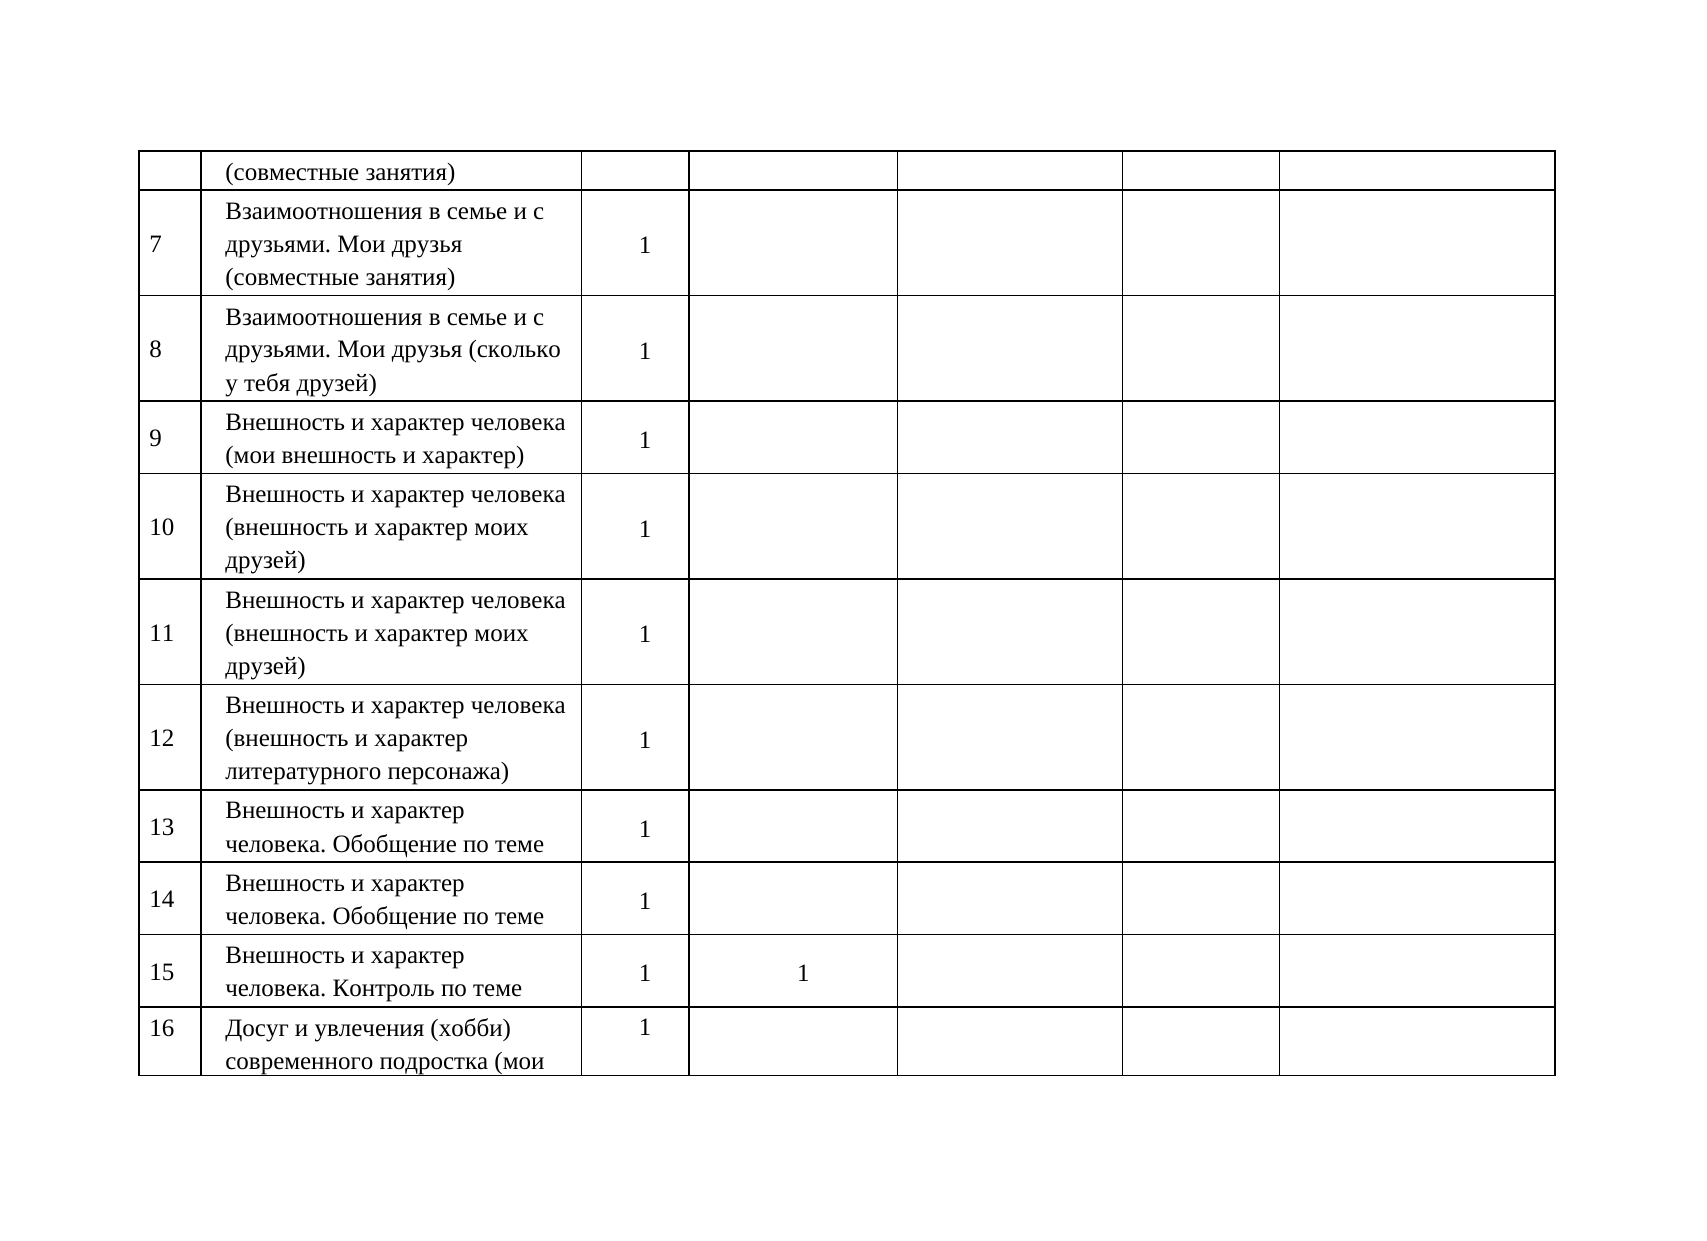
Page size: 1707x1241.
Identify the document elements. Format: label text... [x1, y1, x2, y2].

table_cell [1280, 152, 1554, 189]
table_cell [1123, 191, 1279, 295]
table_cell [898, 580, 1122, 683]
table_cell 1 [582, 152, 688, 189]
table_cell [1280, 580, 1554, 683]
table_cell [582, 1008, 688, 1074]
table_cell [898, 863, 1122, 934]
table_cell 14 [140, 863, 200, 934]
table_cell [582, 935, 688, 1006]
table_cell [1280, 685, 1554, 789]
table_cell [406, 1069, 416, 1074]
table_cell 12 [140, 685, 200, 789]
table_cell Внешность и характер человека. Обобщение по теме [202, 791, 581, 861]
table_cell [1123, 580, 1279, 683]
table_cell [690, 152, 897, 189]
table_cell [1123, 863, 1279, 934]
table_cell [1123, 402, 1279, 473]
table_cell [898, 685, 1122, 789]
table_cell 1 [582, 474, 688, 578]
table_cell 1 [582, 791, 688, 861]
table_cell [1280, 474, 1554, 578]
table_cell Внешность и характер человека. Обобщение по теме [202, 863, 581, 934]
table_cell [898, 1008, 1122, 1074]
table_cell [1280, 402, 1554, 473]
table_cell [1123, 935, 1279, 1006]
table_cell [898, 152, 1122, 189]
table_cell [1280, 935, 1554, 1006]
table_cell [202, 191, 581, 295]
table_cell 13 [140, 791, 200, 861]
table_cell [1123, 296, 1279, 400]
table_cell 8 [140, 296, 200, 400]
table_cell [690, 402, 897, 473]
table_cell [1123, 474, 1279, 578]
table_cell [690, 296, 897, 400]
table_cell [202, 152, 581, 189]
table_cell 1 [582, 580, 688, 683]
table_cell [690, 191, 897, 295]
table_cell 11 [140, 580, 200, 683]
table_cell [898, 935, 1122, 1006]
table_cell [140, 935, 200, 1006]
table_cell [898, 791, 1122, 861]
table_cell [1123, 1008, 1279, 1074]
table_cell [1280, 296, 1554, 400]
table_cell 9 [140, 402, 200, 473]
table_cell [1123, 152, 1279, 189]
table_cell [898, 402, 1122, 473]
table_cell 7 [140, 191, 200, 295]
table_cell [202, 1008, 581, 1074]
table_cell 6 [140, 152, 200, 189]
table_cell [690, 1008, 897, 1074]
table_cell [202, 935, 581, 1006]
table_cell [690, 791, 897, 861]
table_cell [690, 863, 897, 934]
table_cell [1123, 685, 1279, 789]
table_cell 1 [582, 296, 688, 400]
table_cell [1280, 791, 1554, 861]
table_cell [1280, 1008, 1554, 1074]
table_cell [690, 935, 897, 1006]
table_cell 10 [140, 474, 200, 578]
table_cell Внешность и характер человека (мои внешность и характер) [202, 402, 581, 473]
table_cell [690, 685, 897, 789]
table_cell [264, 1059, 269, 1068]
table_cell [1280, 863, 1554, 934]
table_cell 1 [582, 685, 688, 789]
table_cell [898, 474, 1122, 578]
table_cell Взаимоотношения в семье и с друзьями. Мои друзья (сколько у тебя друзей) [202, 296, 581, 400]
table_cell [1280, 191, 1554, 295]
table_cell [690, 580, 897, 683]
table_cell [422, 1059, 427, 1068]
table_cell [690, 474, 897, 578]
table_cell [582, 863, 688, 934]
table_cell Внешность и характер человека (внешность и характер литературного персонажа) [202, 685, 581, 789]
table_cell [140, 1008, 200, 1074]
table_cell 1 [582, 191, 688, 295]
table_cell [898, 296, 1122, 400]
table_cell Внешность и характер человека (внешность и характер моих друзей) [202, 474, 581, 578]
table_cell Внешность и характер человека (внешность и характер моих друзей) [202, 580, 581, 683]
table_cell 1 [582, 402, 688, 473]
table_cell [1123, 791, 1279, 861]
table_cell [898, 191, 1122, 295]
